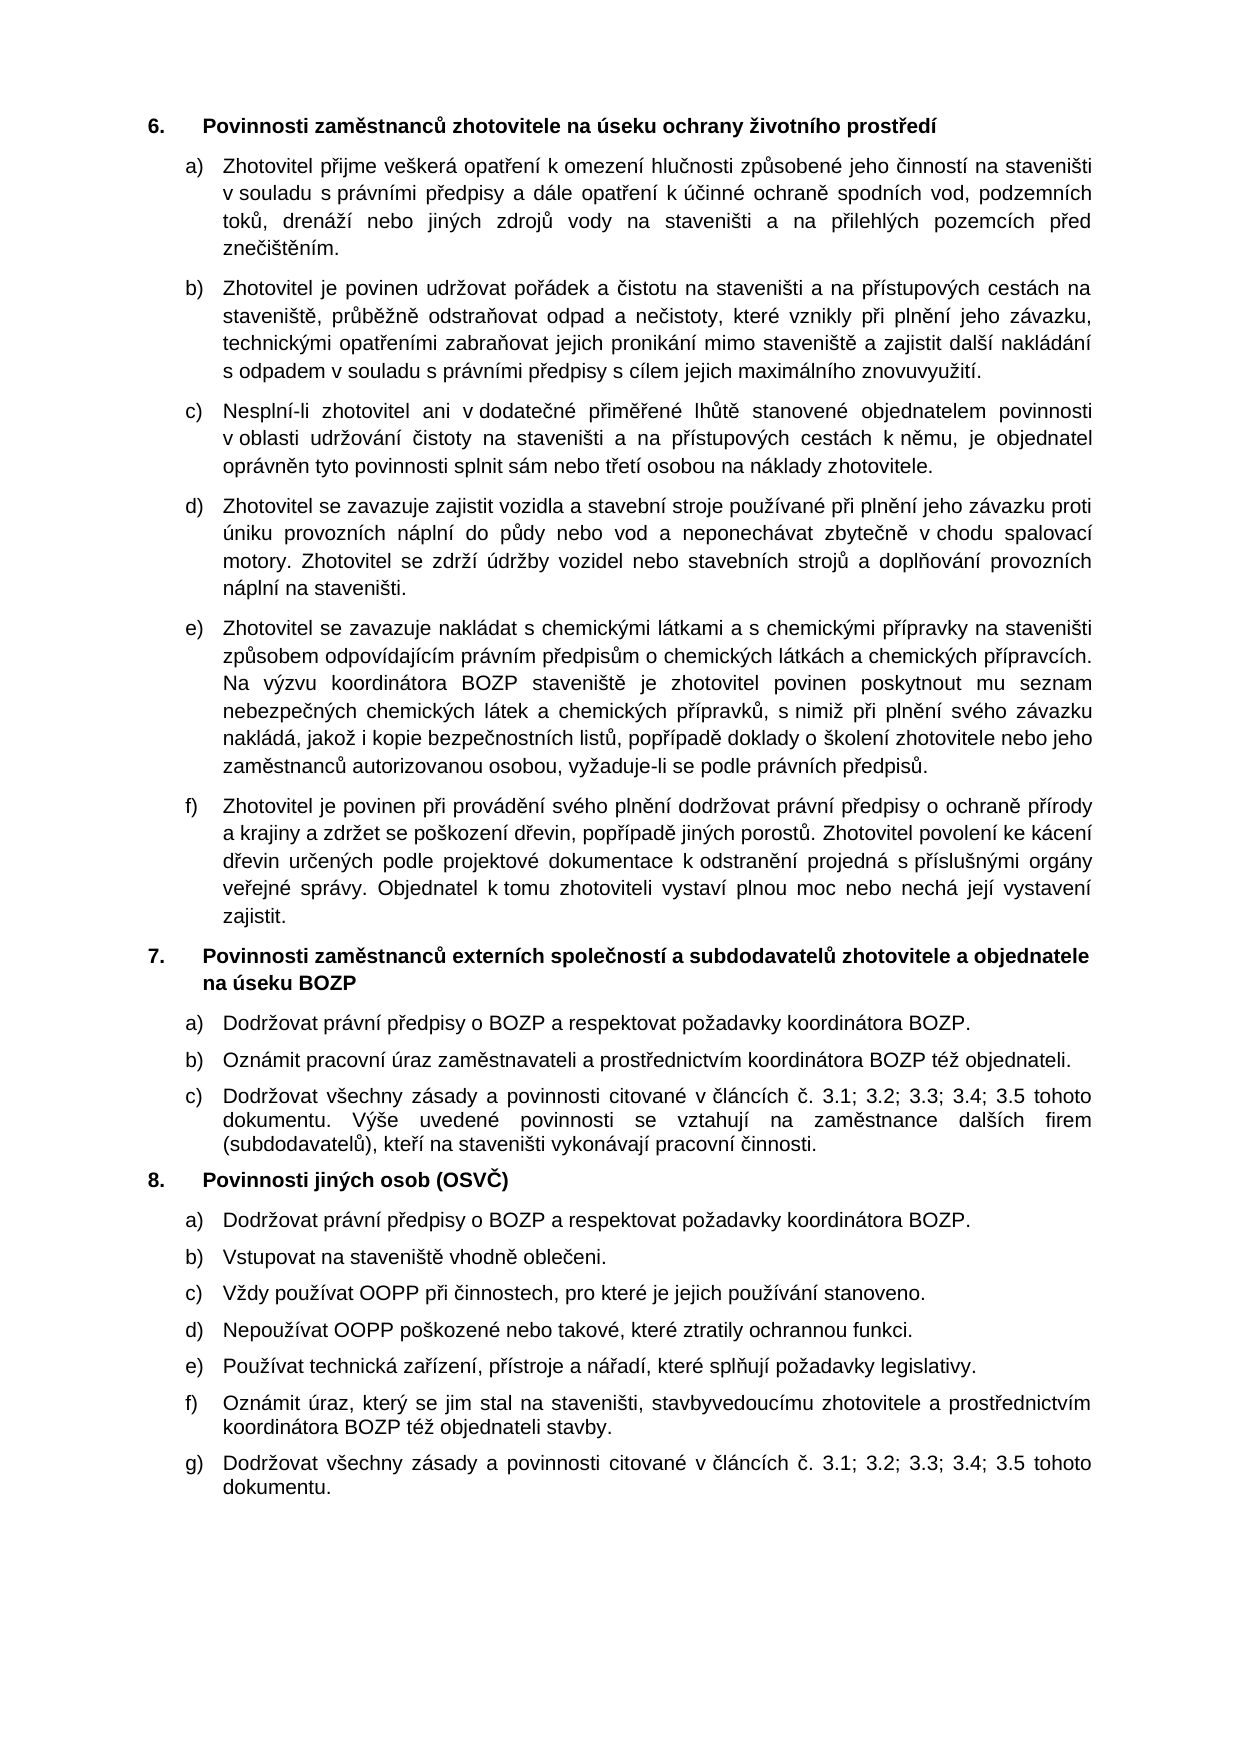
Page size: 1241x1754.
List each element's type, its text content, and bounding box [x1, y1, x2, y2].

text Povinnosti zaměstnanců externích společností a subdodavatelů zhotovitele a objednatele na úseku BOZP [148, 943, 1093, 995]
list Zhotovitel se zavazuje zajistit vozidla a stavební stroje používané při plnění jeho závazku proti úniku provozních náplní do půdy nebo vod a neponechávat zbytečně v chodu spalovací motory. Zhotovitel se zdrží údržby vozidel nebo stavebních strojů a doplňování provozních náplní na staveništi. [185, 493, 1093, 600]
list Dodržovat všechny zásady a povinnosti citované v článcích č. 3.1; 3.2; 3.3; 3.4; 3.5 tohoto dokumentu. [185, 1451, 1093, 1499]
list Používat technická zařízení, přístroje a nářadí, které splňují požadavky legislativy. [185, 1354, 1093, 1378]
list Nesplní-li zhotovitel ani v dodatečné přiměřené lhůtě stanovené objednatelem povinnosti v oblasti udržování čistoty na staveništi a na přístupových cestách k němu, je objednatel oprávněn tyto povinnosti splnit sám nebo třetí osobou na náklady zhotovitele. [185, 398, 1093, 477]
text Povinnosti jiných osob (OSVČ) [148, 1168, 1093, 1192]
list Vždy používat OOPP při činnostech, pro které je jejich používání stanoveno. [185, 1281, 1093, 1305]
list Zhotovitel se zavazuje nakládat s chemickými látkami a s chemickými přípravky na staveništi způsobem odpovídajícím právním předpisům o chemických látkách a chemických přípravcích. Na výzvu koordinátora BOZP staveniště je zhotovitel povinen poskytnout mu seznam nebezpečných chemických látek a chemických přípravků, s nimiž při plnění svého závazku nakládá, jakož i kopie bezpečnostních listů, popřípadě doklady o školení zhotovitele nebo jeho zaměstnanců autorizovanou osobou, vyžaduje-li se podle právních předpisů. [185, 616, 1093, 777]
list Dodržovat všechny zásady a povinnosti citované v článcích č. 3.1; 3.2; 3.3; 3.4; 3.5 tohoto dokumentu. Výše uvedené povinnosti se vztahují na zaměstnance dalších firem (subdodavatelů), kteří na staveništi vykonávají pracovní činnosti. [185, 1084, 1093, 1156]
list Zhotovitel je povinen při provádění svého plnění dodržovat právní předpisy o ochraně přírody a krajiny a zdržet se poškození dřevin, popřípadě jiných porostů. Zhotovitel povolení ke kácení dřevin určených podle projektové dokumentace k odstranění projedná s příslušnými orgány veřejné správy. Objednatel k tomu zhotoviteli vystaví plnou moc nebo nechá její vystavení zajistit. [185, 793, 1093, 927]
list Dodržovat právní předpisy o BOZP a respektovat požadavky koordinátora BOZP. [185, 1011, 1093, 1035]
list Dodržovat právní předpisy o BOZP a respektovat požadavky koordinátora BOZP. [185, 1208, 1093, 1232]
text Povinnosti zaměstnanců zhotovitele na úseku ochrany životního prostředí [148, 113, 1093, 137]
list Zhotovitel přijme veškerá opatření k omezení hlučnosti způsobené jeho činností na staveništi v souladu s právními předpisy a dále opatření k účinné ochraně spodních vod, podzemních toků, drenáží nebo jiných zdrojů vody na staveništi a na přilehlých pozemcích před znečištěním. [185, 153, 1093, 260]
list Zhotovitel je povinen udržovat pořádek a čistotu na staveništi a na přístupových cestách na staveniště, průběžně odstraňovat odpad a nečistoty, které vznikly při plnění jeho závazku, technickými opatřeními zabraňovat jejich pronikání mimo staveniště a zajistit další nakládání s odpadem v souladu s právními předpisy s cílem jejich maximálního znovuvyužití. [185, 276, 1093, 382]
list Oznámit pracovní úraz zaměstnavateli a prostřednictvím koordinátora BOZP též objednateli. [185, 1047, 1093, 1071]
list Vstupovat na staveniště vhodně oblečeni. [185, 1245, 1093, 1269]
list Nepoužívat OOPP poškozené nebo takové, které ztratily ochrannou funkci. [185, 1318, 1093, 1342]
list Oznámit úraz, který se jim stal na staveništi, stavbyvedoucímu zhotovitele a prostřednictvím koordinátora BOZP též objednateli stavby. [185, 1391, 1093, 1438]
